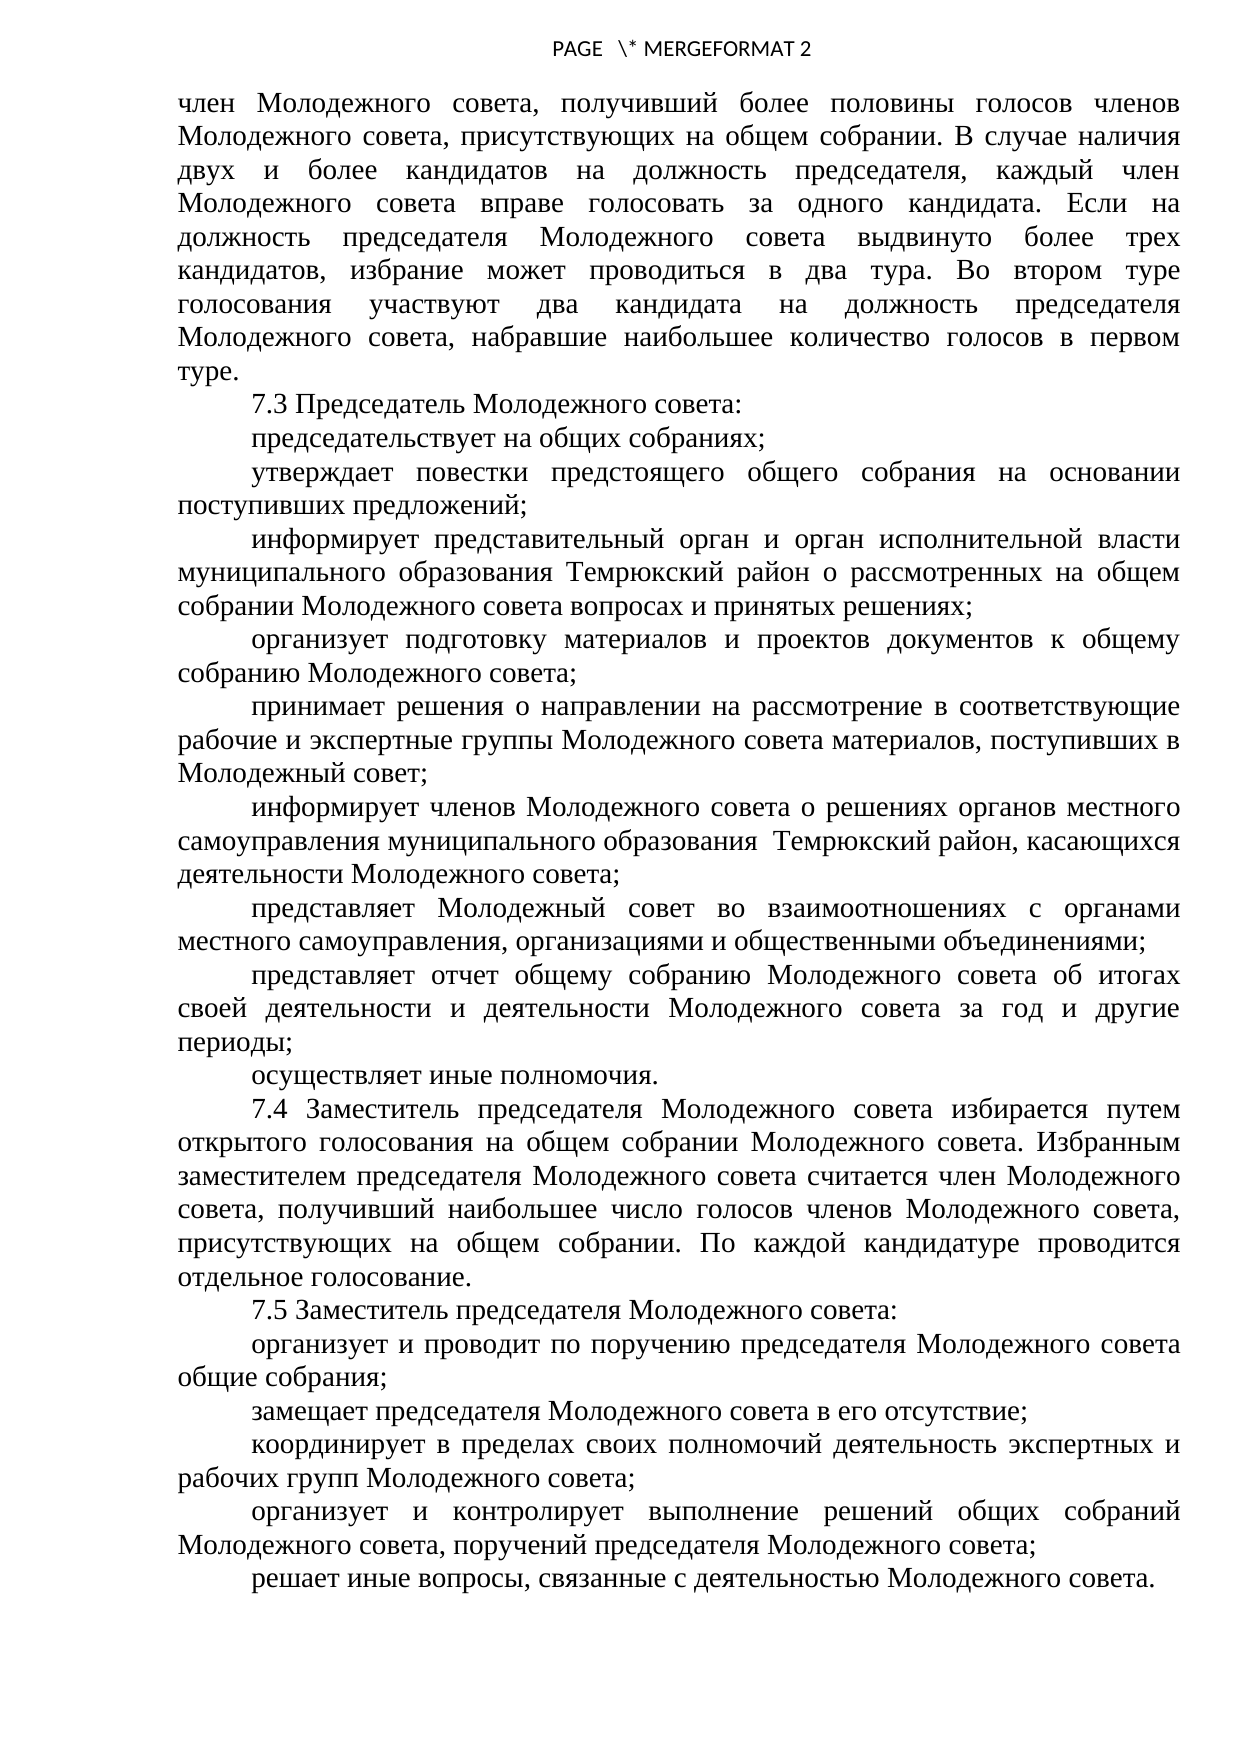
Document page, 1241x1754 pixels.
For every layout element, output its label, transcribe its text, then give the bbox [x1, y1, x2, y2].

text принимает решения о направлении на рассмотрение в соответствующие рабочие и экспертные группы Молодежного совета материалов, поступивших в Молодежный совет; [177, 688, 1181, 789]
text информирует членов Молодежного совета о решениях органов местного самоуправления муниципального образования Темрюкский район, касающихся деятельности Молодежного совета; [177, 789, 1181, 890]
text представляет Молодежный совет во взаимоотношениях с органами местного самоуправления, организациями и общественными объединениями; [177, 890, 1181, 957]
text 7.4 Заместитель председателя Молодежного совета избирается путем открытого голосования на общем собрании Молодежного совета. Избранным заместителем председателя Молодежного совета считается член Молодежного совета, получивший наибольшее число голосов членов Молодежного совета, присутствующих на общем собрании. По каждой кандидатуре проводится отдельное голосование. [177, 1091, 1181, 1292]
text организует и контролирует выполнение решений общих собраний Молодежного совета, поручений председателя Молодежного совета; [177, 1493, 1181, 1561]
text представляет отчет общему собранию Молодежного совета об итогах своей деятельности и деятельности Молодежного совета за год и другие периоды; [177, 957, 1181, 1057]
text 7.5 Заместитель председателя Молодежного совета: [177, 1292, 1181, 1326]
text замещает председателя Молодежного совета в его отсутствие; [177, 1393, 1181, 1426]
text информирует представительный орган и орган исполнительной власти муниципального образования Темрюкский район о рассмотренных на общем собрании Молодежного совета вопросах и принятых решениях; [177, 521, 1181, 621]
text организует подготовку материалов и проектов документов к общему собранию Молодежного совета; [177, 621, 1181, 688]
text координирует в пределах своих полномочий деятельность экспертных и рабочих групп Молодежного совета; [177, 1426, 1181, 1493]
text организует и проводит по поручению председателя Молодежного совета общие собрания; [177, 1326, 1181, 1393]
text председательствует на общих собраниях; [177, 420, 1181, 454]
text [177, 85, 1181, 387]
text решает иные вопросы, связанные с деятельностью Молодежного совета. [177, 1561, 1181, 1594]
text утверждает повестки предстоящего общего собрания на основании поступивших предложений; [177, 454, 1181, 521]
text осуществляет иные полномочия. [177, 1057, 1181, 1091]
text 7.3 Председатель Молодежного совета: [177, 387, 1181, 420]
